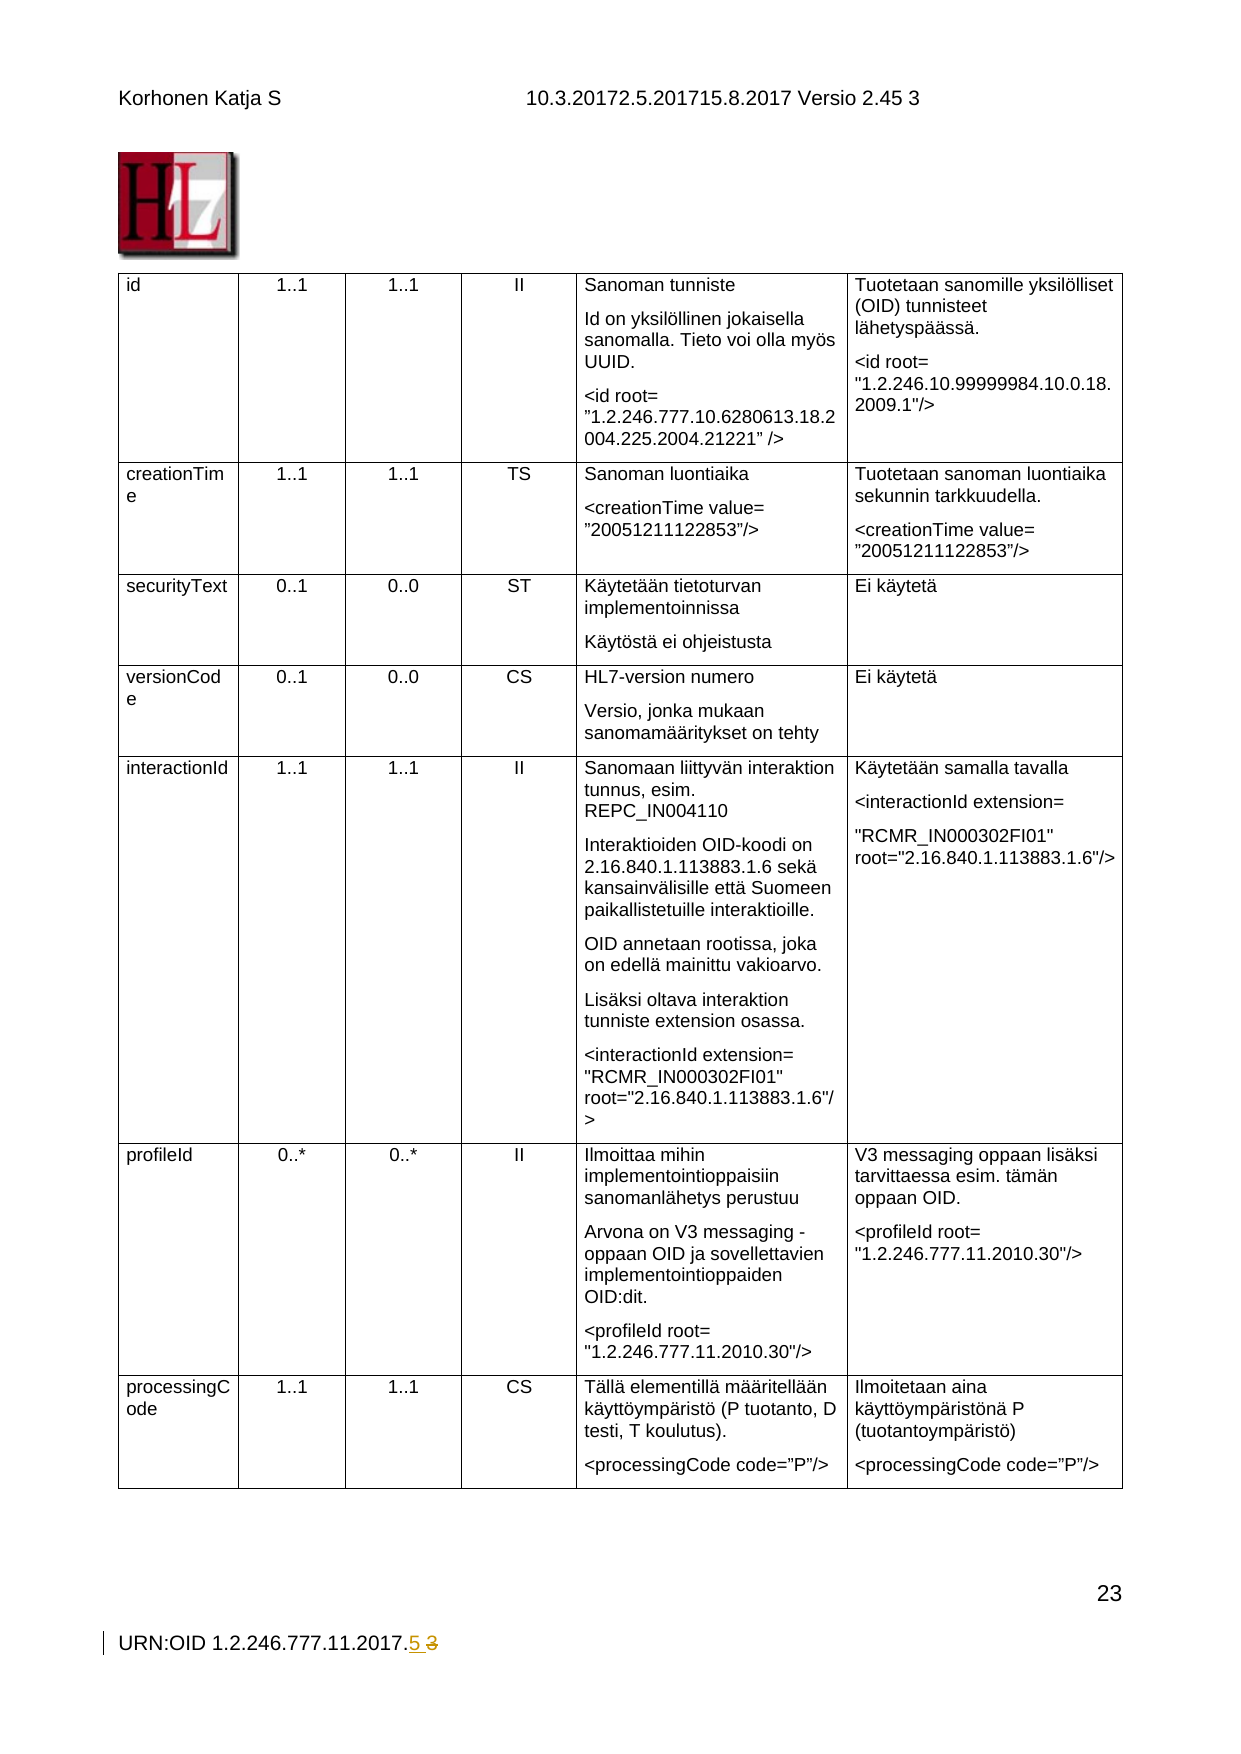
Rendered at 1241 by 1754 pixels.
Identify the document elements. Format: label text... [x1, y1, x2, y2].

table_cell Tällä elementillä määritellään käyttöympäristö (P tuotanto, D testi, T koulutus). <processingCode code=”P”/> [577, 1376, 847, 1488]
table_cell 0..* [346, 1144, 461, 1375]
table_cell CS [462, 1376, 576, 1488]
table_cell id [119, 274, 238, 462]
table_cell Tuotetaan sanomille yksilölliset (OID) tunnisteet lähetyspäässä. <id root= "1.2.246.10.99999984.10.0.18.2009.1"/> [848, 274, 1122, 462]
table_cell Ei käytetä [848, 666, 1122, 756]
table_cell Sanomaan liittyvän interaktion tunnus, esim. REPC_IN004110 Interaktioiden OID-koodi on 2.16.840.1.113883.1.6 sekä kansainvälisille että Suomeen paikallistetuille interaktioille. OID annetaan rootissa, joka on edellä mainittu vakioarvo. Lisäksi oltava interaktion tunniste extension osassa. <interactionId extension= "RCMR_IN000302FI01" root="2.16.840.1.113883.1.6"/> [577, 757, 847, 1143]
table_cell Käytetään tietoturvan implementoinnissa Käytöstä ei ohjeistusta [577, 575, 847, 665]
table_cell 0..0 [346, 575, 461, 665]
table_cell 1..1 [346, 463, 461, 574]
table_cell 1..1 [346, 757, 461, 1143]
table_cell CS [462, 666, 576, 756]
table_cell 1..1 [239, 1376, 345, 1488]
table_cell Ilmoittaa mihin implementointioppaisiin sanomanlähetys perustuu Arvona on V3 messaging -oppaan OID ja sovellettavien implementointioppaiden OID:dit. <profileId root= "1.2.246.777.11.2010.30"/> [577, 1144, 847, 1375]
table_cell Käytetään samalla tavalla <interactionId extension= "RCMR_IN000302FI01" root="2.16.840.1.113883.1.6"/> [848, 757, 1122, 1143]
table_cell Sanoman luontiaika <creationTime value= ”20051211122853”/> [577, 463, 847, 574]
table_cell V3 messaging oppaan lisäksi tarvittaessa esim. tämän oppaan OID. <profileId root= "1.2.246.777.11.2010.30"/> [848, 1144, 1122, 1375]
table_cell profileId [119, 1144, 238, 1375]
table_cell versionCode [119, 666, 238, 756]
table_cell 1..1 [239, 463, 345, 574]
table_cell Ilmoitetaan aina käyttöympäristönä P (tuotantoympäristö) <processingCode code=”P”/> [848, 1376, 1122, 1488]
table_cell II [462, 1144, 576, 1375]
table_cell Sanoman tunniste Id on yksilöllinen jokaisella sanomalla. Tieto voi olla myös UUID. <id root= ”1.2.246.777.10.6280613.18.2004.225.2004.21221” /> [577, 274, 847, 462]
table_cell 1..1 [346, 274, 461, 462]
table_cell II [462, 757, 576, 1143]
picture [118, 152, 241, 260]
table_cell processingCode [119, 1376, 238, 1488]
table_cell Tuotetaan sanoman luontiaika sekunnin tarkkuudella. <creationTime value= ”20051211122853”/> [848, 463, 1122, 574]
table_cell creationTime [119, 463, 238, 574]
table_cell 0..* [239, 1144, 345, 1375]
table_cell securityText [119, 575, 238, 665]
table_cell Ei käytetä [848, 575, 1122, 665]
table_cell 0..1 [239, 575, 345, 665]
table_cell II [462, 274, 576, 462]
table_cell 0..1 [239, 666, 345, 756]
table_cell interactionId [119, 757, 238, 1143]
table_cell ST [462, 575, 576, 665]
table_cell TS [462, 463, 576, 574]
table_cell HL7-version numero Versio, jonka mukaan sanomamääritykset on tehty [577, 666, 847, 756]
table_cell 0..0 [346, 666, 461, 756]
table_cell 1..1 [239, 757, 345, 1143]
table_cell 1..1 [346, 1376, 461, 1488]
table_cell 1..1 [239, 274, 345, 462]
